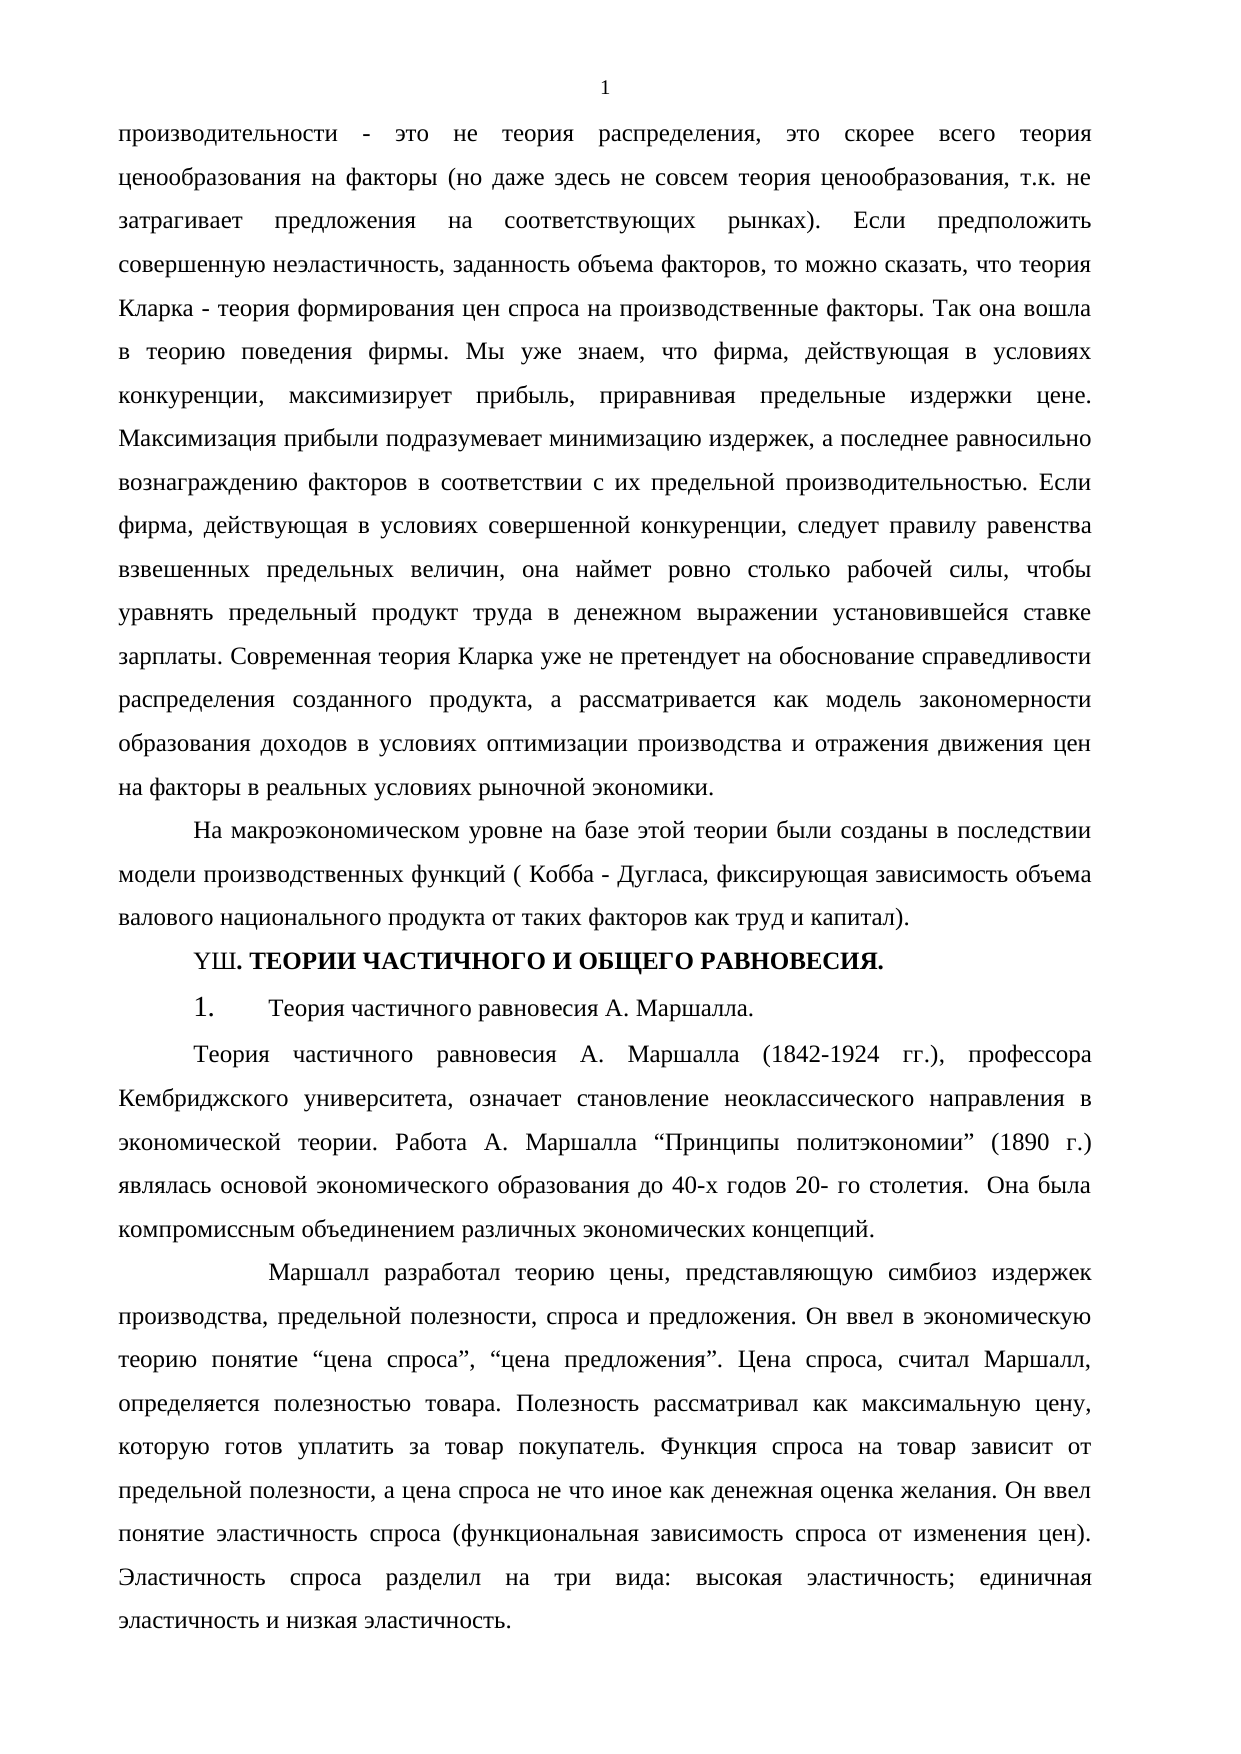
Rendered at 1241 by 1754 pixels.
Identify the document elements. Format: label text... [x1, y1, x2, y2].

list Теория частичного равновесия А. Маршалла. [193, 989, 1093, 1023]
text На макроэкономическом уровне на базе этой теории были созданы в последствии модели производственных функций ( Кобба - Дугласа, фиксирующая зависимость объема валового национального продукта от таких факторов как труд и капитал). [118, 815, 1093, 931]
text Теория частичного равновесия А. Маршалла (1842-1924 гг.), профессора Кембриджского университета, означает становление неоклассического направления в экономической теории. Работа А. Маршалла “Принципы политэкономии” (1890 г.) являлась основой экономического образования до 40-х годов 20- го столетия. Она была компромиссным объединением различных экономических концепций. [118, 1039, 1093, 1243]
text Маршалл разработал теорию цены, представляющую симбиоз издержек производства, предельной полезности, спроса и предложения. Он ввел в экономическую теорию понятие “цена спроса”, “цена предложения”. Цена спроса, считал Маршалл, определяется полезностью товара. Полезность рассматривал как максимальную цену, которую готов уплатить за товар покупатель. Функция спроса на товар зависит от предельной полезности, а цена спроса не что иное как денежная оценка желания. Он ввел понятие эластичность спроса (функциональная зависимость спроса от изменения цен). Эластичность спроса разделил на три вида: высокая эластичность; единичная эластичность и низкая эластичность. [118, 1257, 1093, 1634]
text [118, 118, 1093, 800]
text YШ. ТЕОРИИ ЧАСТИЧНОГО И ОБЩЕГО РАВНОВЕСИЯ. [118, 946, 1093, 974]
